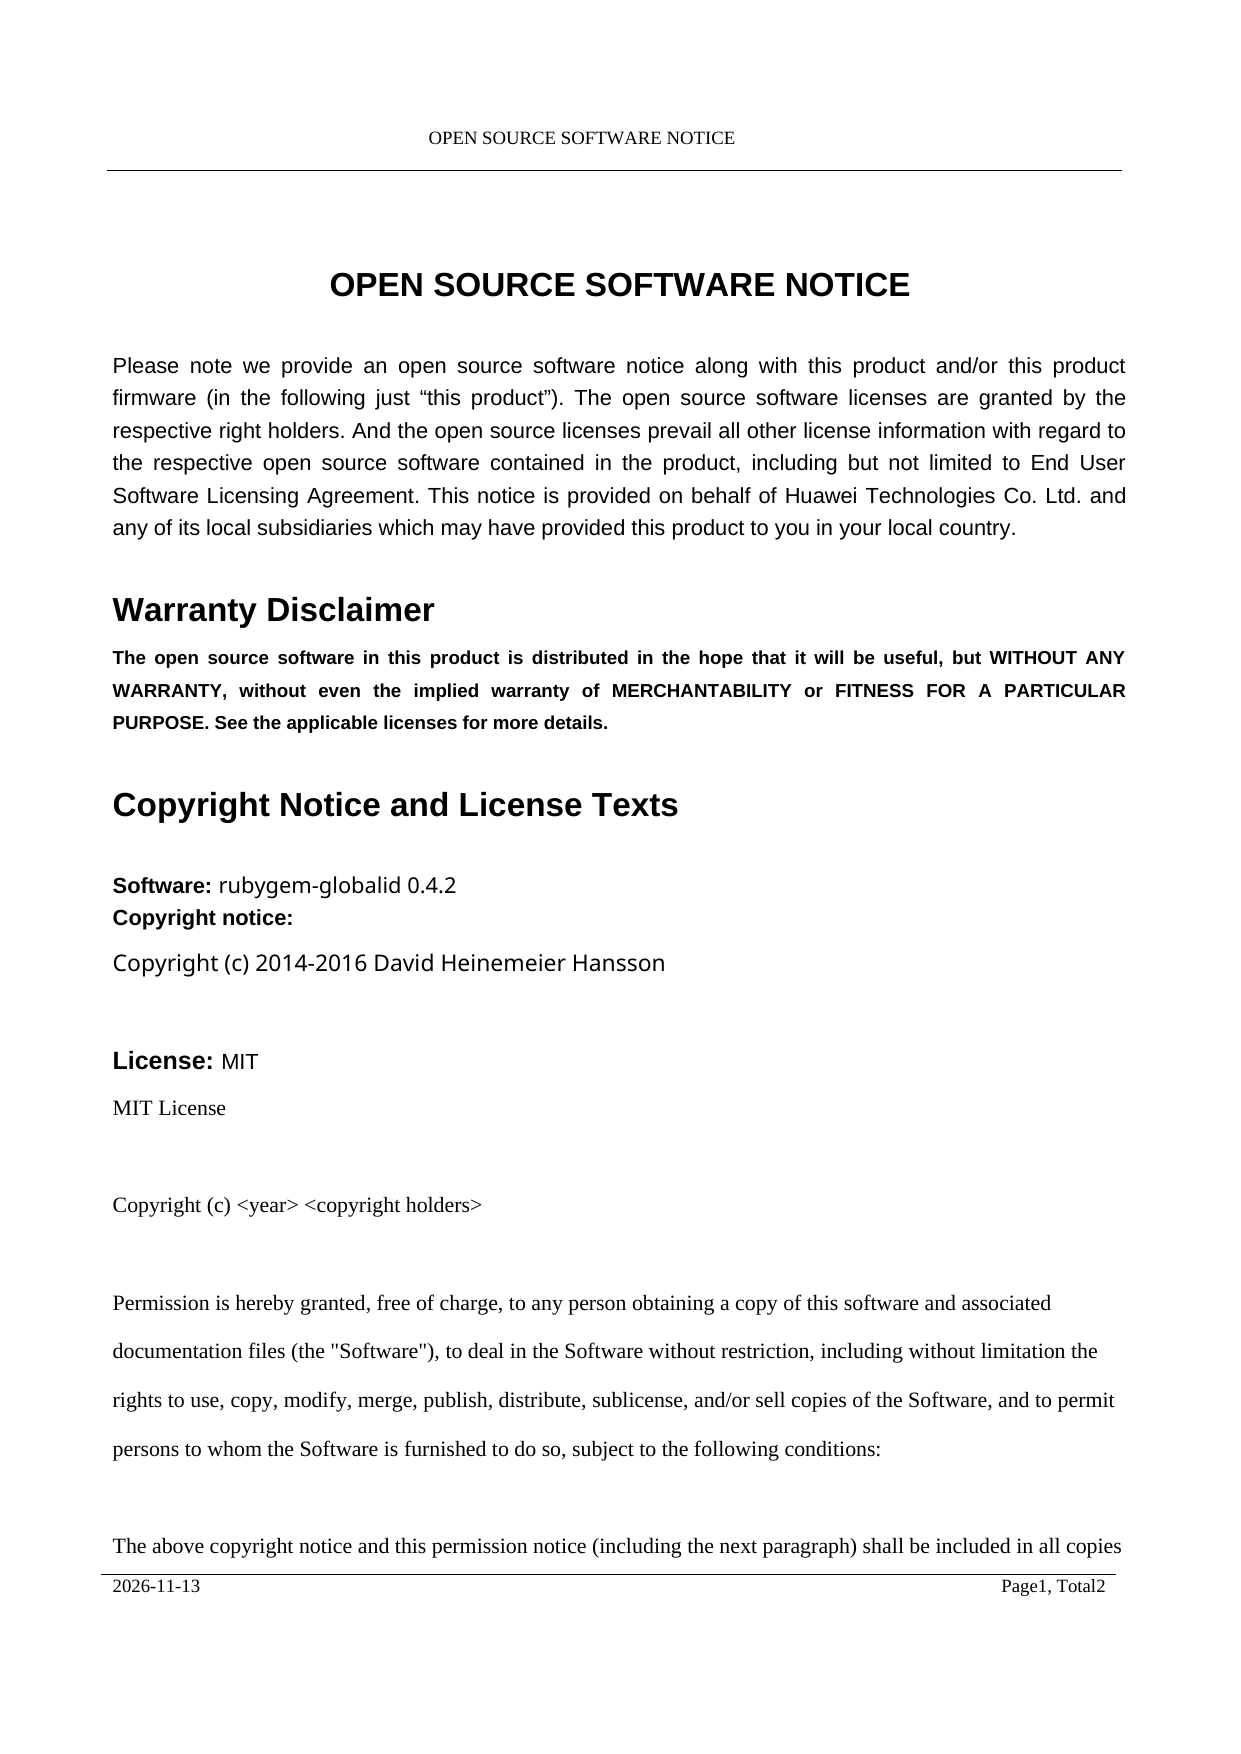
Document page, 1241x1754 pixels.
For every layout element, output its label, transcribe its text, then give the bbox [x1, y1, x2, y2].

text Copyright (c) 2014-2016 David Heinemeier Hansson [112, 947, 1128, 1028]
text The open source software in this product is distributed in the hope that it will be useful, but WITHOUT ANY WARRANTY, without even the implied warranty of MERCHANTABILITY or FITNESS FOR A PARTICULAR PURPOSE. See the applicable licenses for more details. [112, 641, 1128, 739]
text Please note we provide an open source software notice along with this product and/or this product firmware (in the following just “this product”). The open source software licenses are granted by the respective right holders. And the open source licenses prevail all other license information with regard to the respective open source software contained in the product, including but not limited to End User Software Licensing Agreement. This notice is provided on behalf of Huawei Technologies Co. Ltd. and any of its local subsidiaries which may have provided this product to you in your local country. [112, 349, 1128, 544]
text OPEN SOURCE SOFTWARE NOTICE [112, 251, 1128, 316]
text Warranty Disclaimer [112, 576, 1128, 641]
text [112, 1091, 1128, 1562]
text License: MIT [112, 1044, 1128, 1077]
text Copyright notice: [112, 901, 1128, 934]
text Software: rubygem-globalid 0.4.2 [112, 869, 1128, 901]
text Copyright Notice and License Texts [112, 771, 1128, 836]
